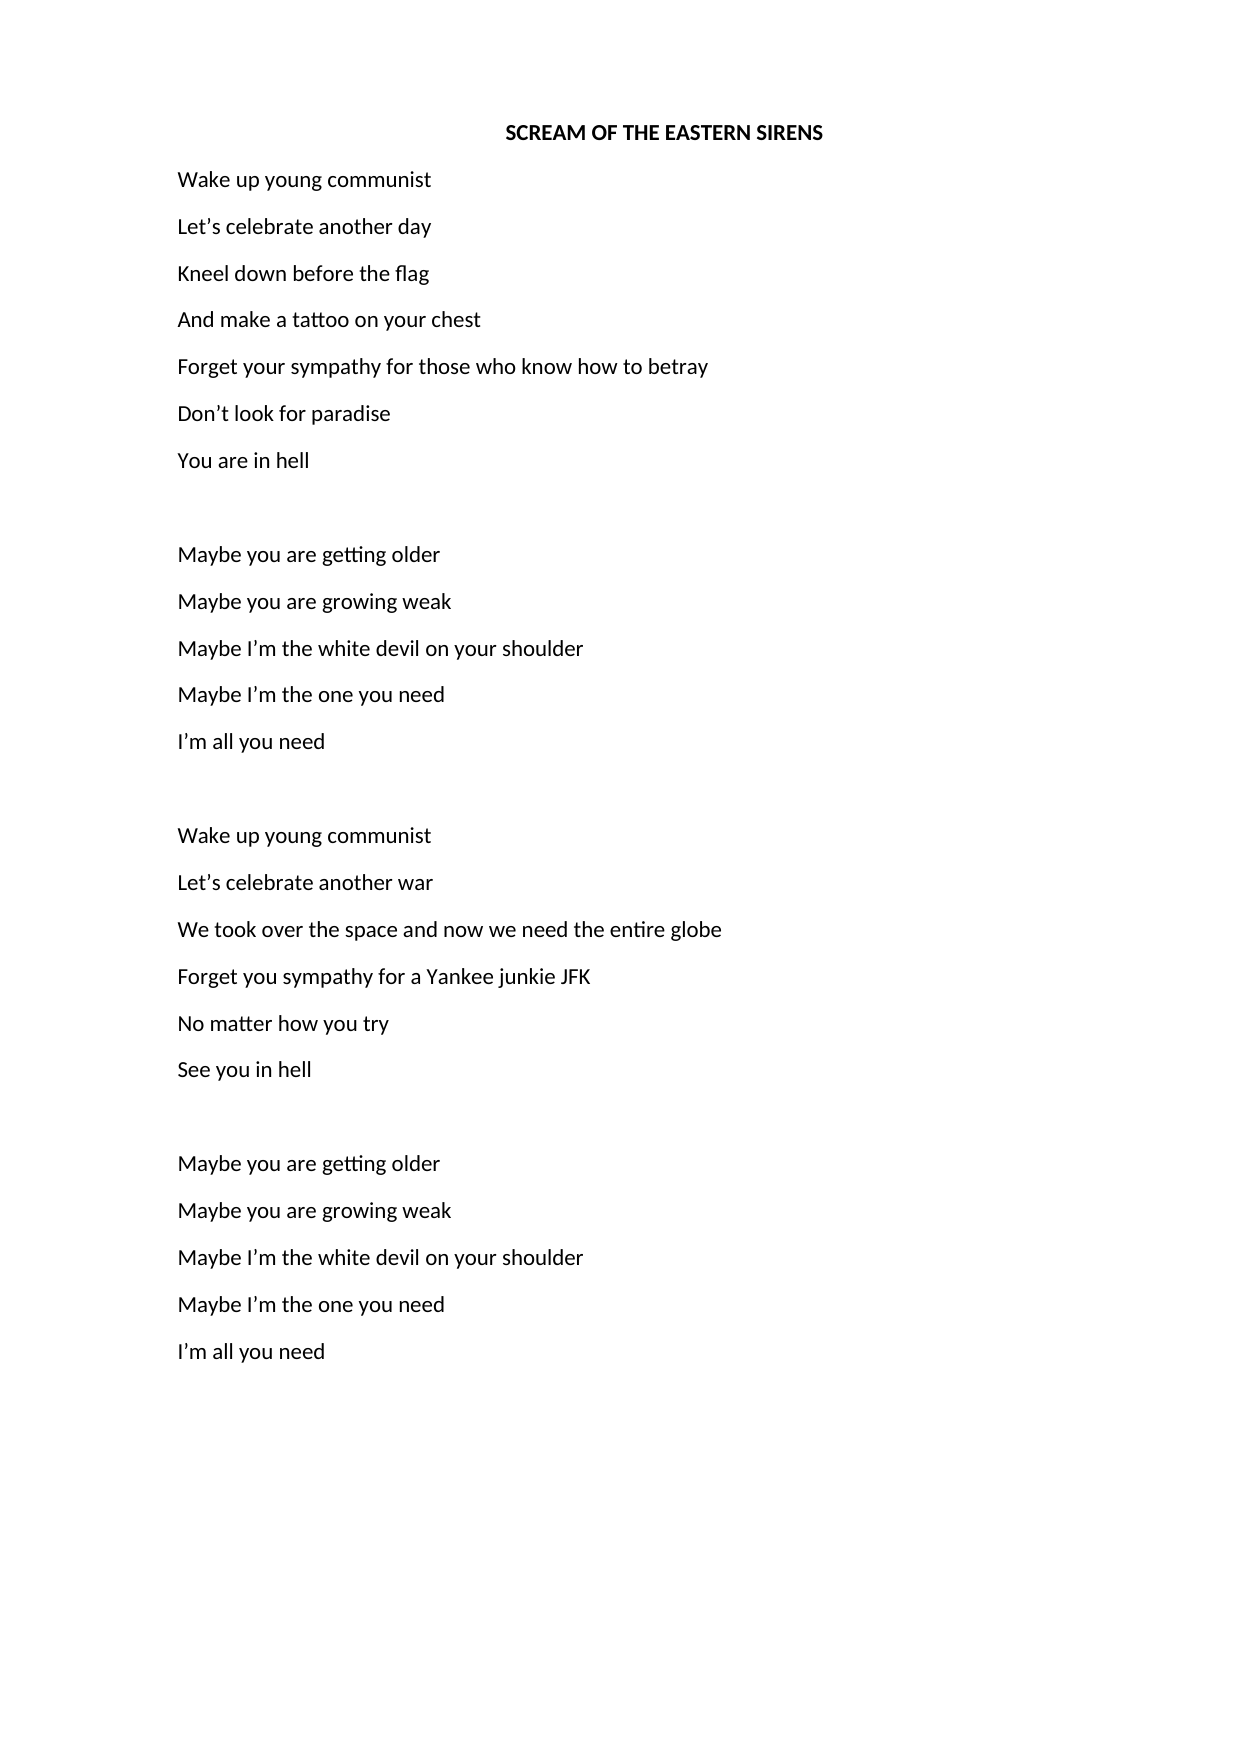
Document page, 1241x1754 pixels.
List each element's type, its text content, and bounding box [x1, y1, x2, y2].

text And make a tattoo on your chest [177, 306, 1152, 334]
text Kneel down before the flag [177, 259, 1152, 287]
text Maybe you are getting older [177, 1149, 1152, 1177]
text Forget you sympathy for a Yankee junkie JFK [177, 962, 1152, 990]
text Let’s celebrate another war [177, 868, 1152, 896]
text You are in hell [177, 446, 1152, 474]
text Maybe you are getting older [177, 540, 1152, 568]
text Let’s celebrate another day [177, 212, 1152, 240]
text Forget your sympathy for those who know how to betray [177, 352, 1152, 381]
text See you in hell [177, 1056, 1152, 1084]
text Wake up young communist [177, 821, 1152, 849]
text Maybe I’m the one you need [177, 1290, 1152, 1318]
text Maybe you are growing weak [177, 1196, 1152, 1224]
text Maybe I’m the white devil on your shoulder [177, 1243, 1152, 1271]
text Maybe I’m the white devil on your shoulder [177, 634, 1152, 662]
text Wake up young communist [177, 165, 1152, 193]
text We took over the space and now we need the entire globe [177, 915, 1152, 943]
text SCREAM OF THE EASTERN SIRENS [177, 118, 1152, 146]
text I’m all you need [177, 727, 1152, 756]
text Don’t look for paradise [177, 399, 1152, 427]
text Maybe you are growing weak [177, 587, 1152, 615]
text I’m all you need [177, 1337, 1152, 1365]
text No matter how you try [177, 1009, 1152, 1037]
text Maybe I’m the one you need [177, 681, 1152, 709]
